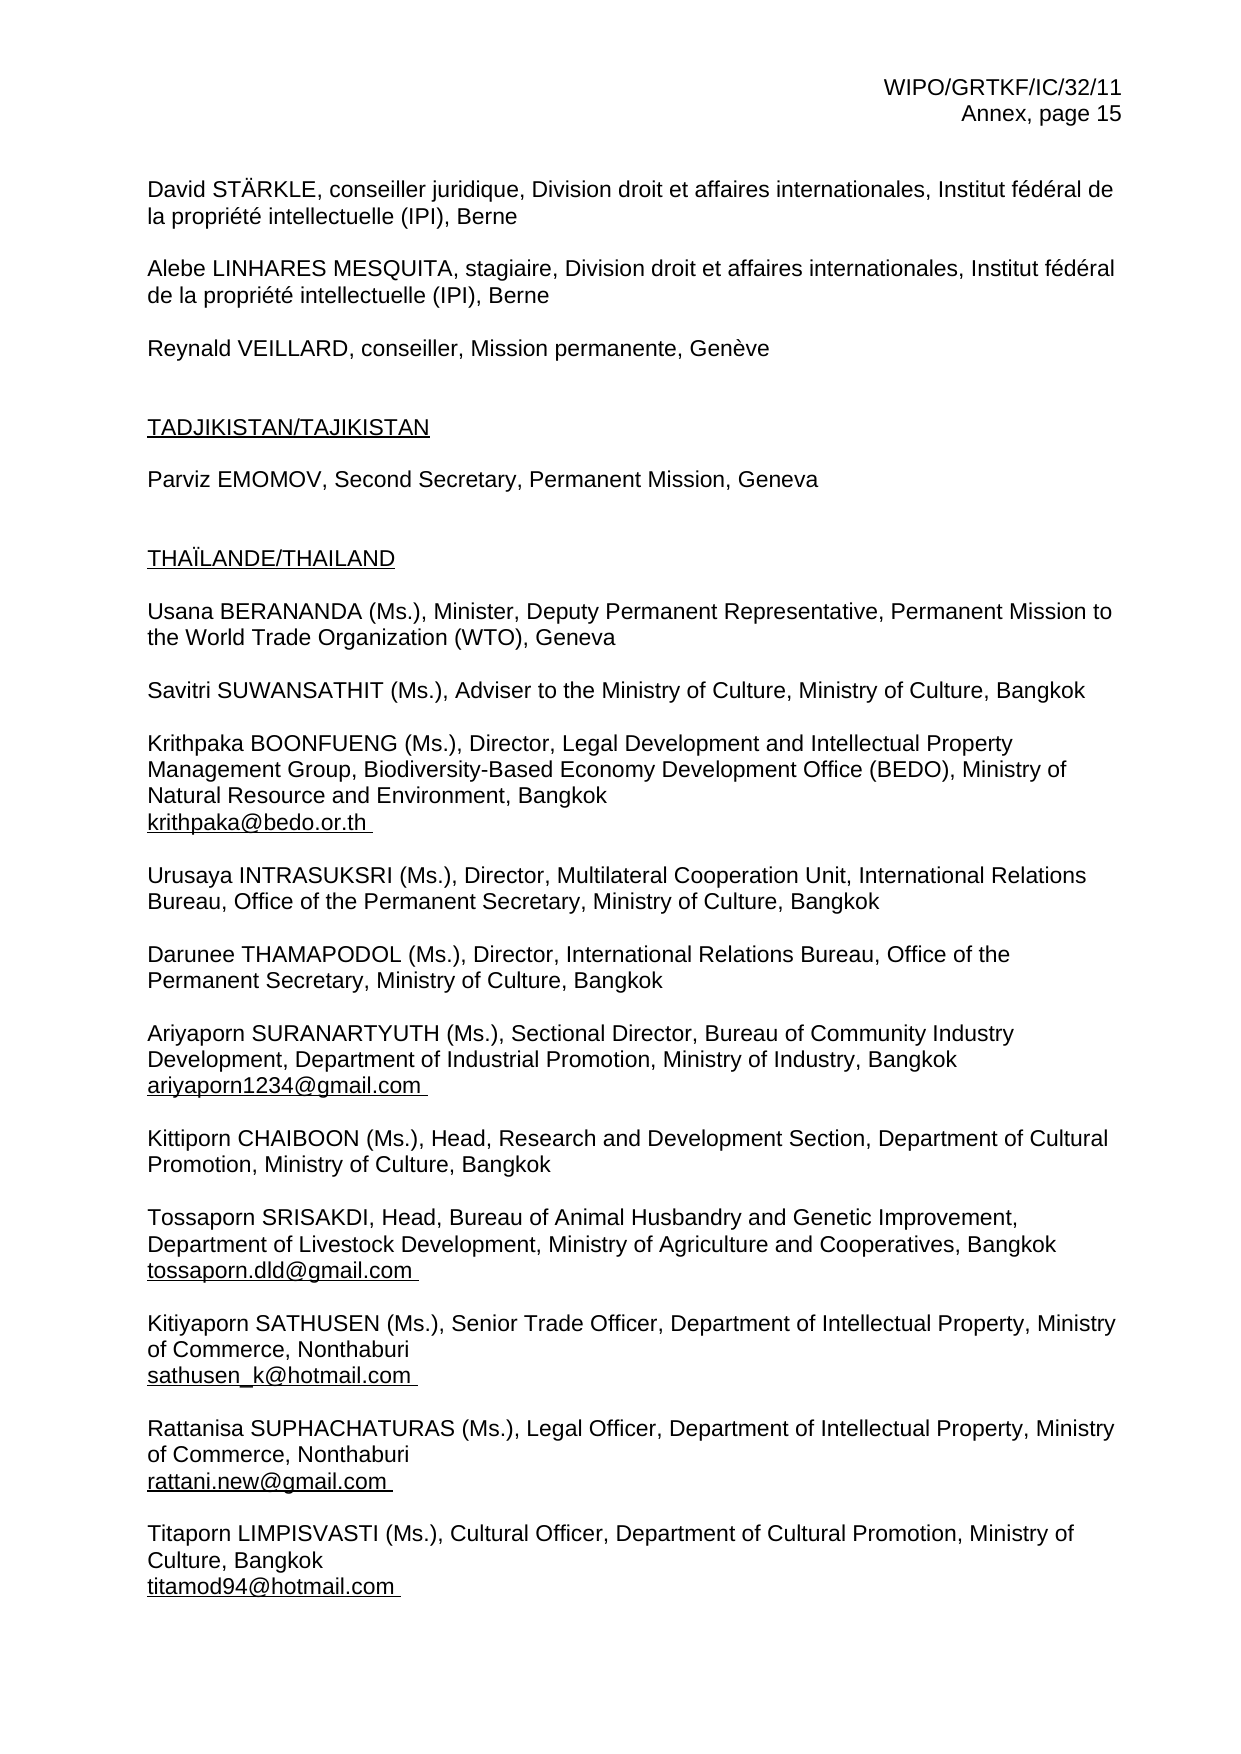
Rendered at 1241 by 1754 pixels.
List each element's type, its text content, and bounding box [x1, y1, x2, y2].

text Parviz EMOMOV, Second Secretary, Permanent Mission, Geneva [147, 466, 1122, 493]
text Usana BERANANDA (Ms.), Minister, Deputy Permanent Representative, Permanent Mission to the World Trade Organization (WTO), Geneva [147, 598, 1122, 651]
text krithpaka@bedo.or.th [147, 809, 1122, 835]
text Alebe LINHARES MESQUITA, stagiaire, Division droit et affaires internationales, Institut fédéral de la propriété intellectuelle (IPI), Berne [147, 255, 1122, 308]
text Kitiyaporn SATHUSEN (Ms.), Senior Trade Officer, Department of Intellectual Property, Ministry of Commerce, Nonthaburi [147, 1309, 1122, 1362]
text tossaporn.dld@gmail.com [147, 1257, 1122, 1283]
text Kittiporn CHAIBOON (Ms.), Head, Research and Development Section, Department of Cultural Promotion, Ministry of Culture, Bangkok [147, 1125, 1122, 1178]
text ariyaporn1234@gmail.com [147, 1072, 1122, 1099]
text rattani.new@gmail.com [147, 1468, 1122, 1494]
text sathusen_k@hotmail.com [147, 1362, 1122, 1389]
text Reynald VEILLARD, conseiller, Mission permanente, Genève [147, 334, 1122, 361]
text Rattanisa SUPHACHATURAS (Ms.), Legal Officer, Department of Intellectual Property, Ministry of Commerce, Nonthaburi [147, 1415, 1122, 1468]
text Urusaya INTRASUKSRI (Ms.), Director, Multilateral Cooperation Unit, International Relations Bureau, Office of the Permanent Secretary, Ministry of Culture, Bangkok [147, 862, 1122, 914]
text Krithpaka BOONFUENG (Ms.), Director, Legal Development and Intellectual Property Management Group, Biodiversity-Based Economy Development Office (BEDO), Ministry of Natural Resource and Environment, Bangkok [147, 730, 1122, 809]
text TADJIKISTAN/TAJIKISTAN [147, 413, 1122, 440]
text THAÏLANDE/THAILAND [147, 545, 1122, 572]
text Tossaporn SRISAKDI, Head, Bureau of Animal Husbandry and Genetic Improvement, Department of Livestock Development, Ministry of Agriculture and Cooperatives, Bangkok [147, 1204, 1122, 1257]
text titamod94@hotmail.com [147, 1573, 1122, 1599]
text David STÄRKLE, conseiller juridique, Division droit et affaires internationales, Institut fédéral de la propriété intellectuelle (IPI), Berne [147, 176, 1122, 229]
text Ariyaporn SURANARTYUTH (Ms.), Sectional Director, Bureau of Community Industry Development, Department of Industrial Promotion, Ministry of Industry, Bangkok [147, 1020, 1122, 1072]
text Titaporn LIMPISVASTI (Ms.), Cultural Officer, Department of Cultural Promotion, Ministry of Culture, Bangkok [147, 1520, 1122, 1573]
text Savitri SUWANSATHIT (Ms.), Adviser to the Ministry of Culture, Ministry of Culture, Bangkok [147, 677, 1122, 703]
text Darunee THAMAPODOL (Ms.), Director, International Relations Bureau, Office of the Permanent Secretary, Ministry of Culture, Bangkok [147, 941, 1122, 993]
